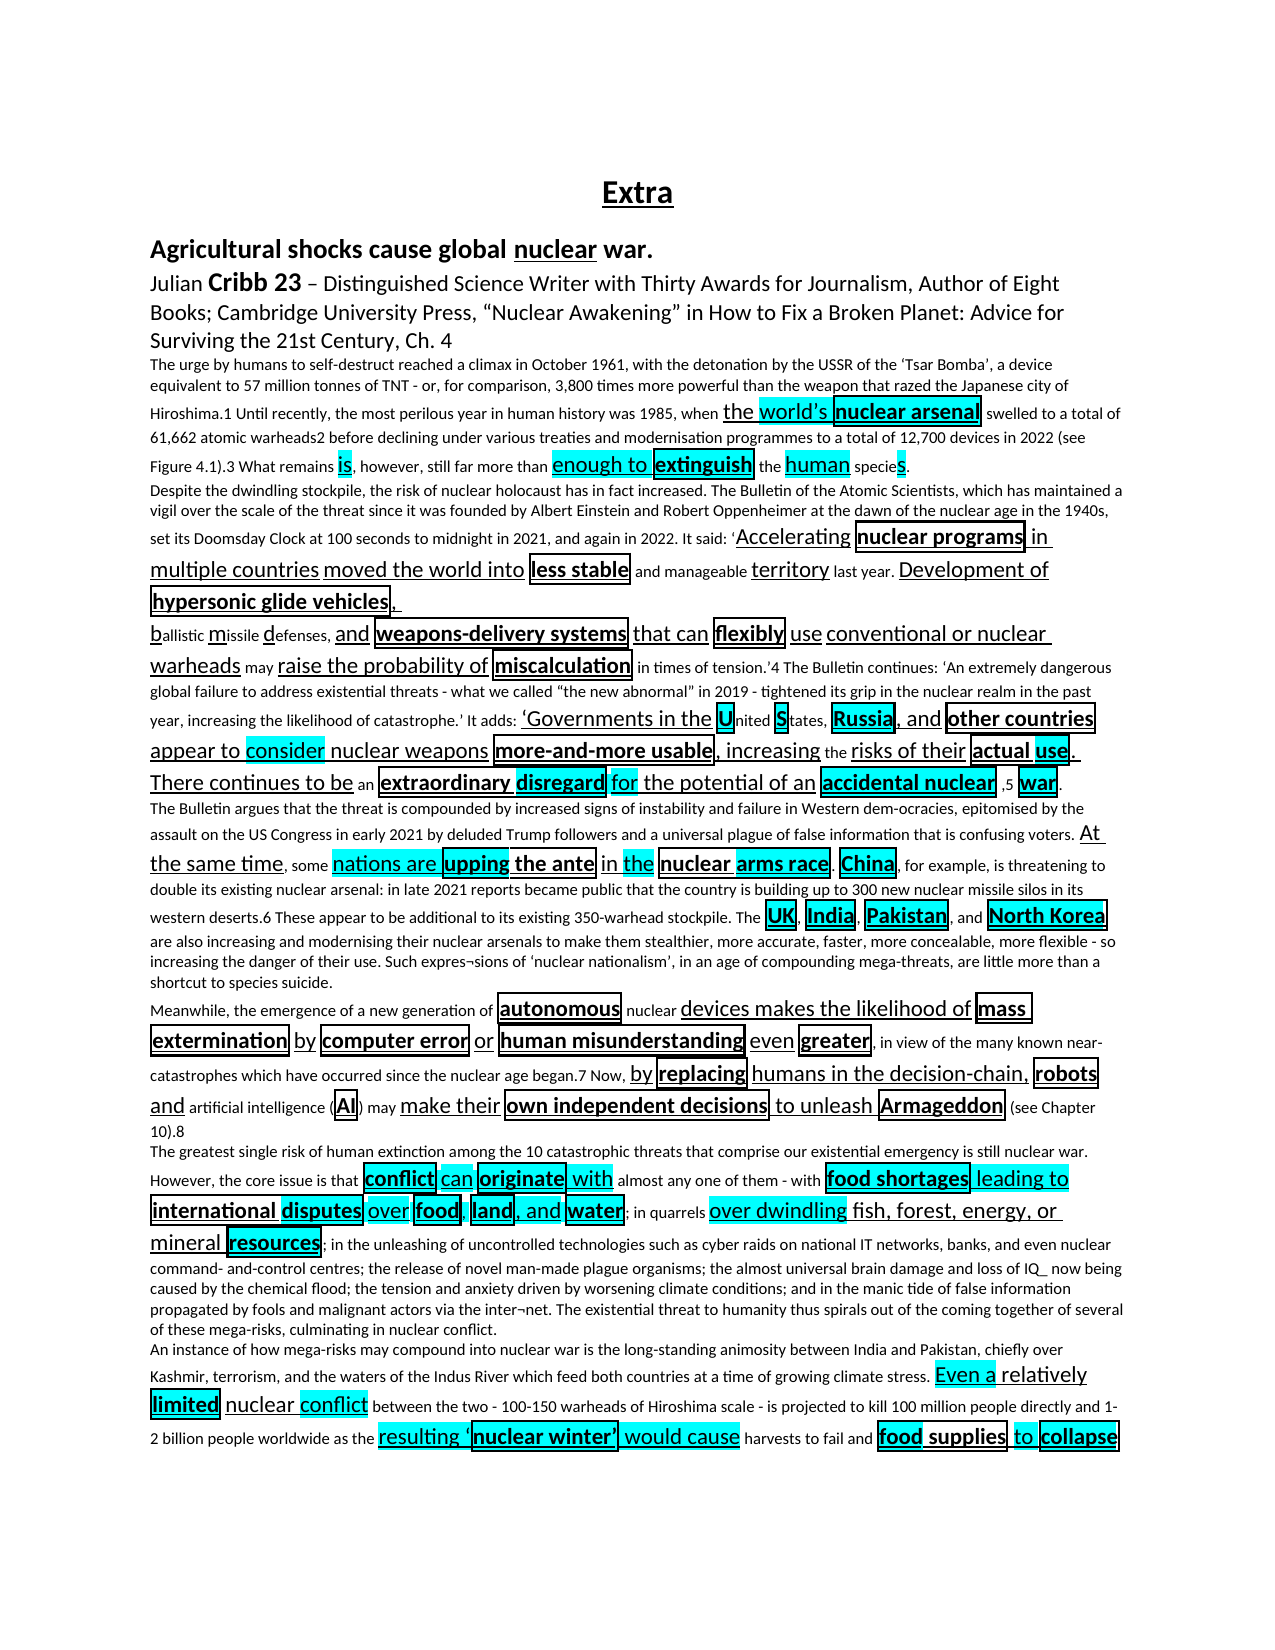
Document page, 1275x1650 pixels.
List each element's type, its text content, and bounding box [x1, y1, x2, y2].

text Despite the dwindling stockpile, the risk of nuclear holocaust has in fact increased. The Bulletin of the Atomic Scientists, which has maintained a vigil over the scale of the threat since it was founded by Albert Einstein and Robert Oppenheimer at the dawn of the nuclear age in the 1940s, set its Doomsday Clock at 100 seconds to midnight in 2021, and again in 2022. It said: ‘Accelerating nuclear programs in multiple countries moved the world into less stable and manageable territory last year. Development of hypersonic glide vehicles, [150, 480, 1125, 617]
text The Bulletin argues that the threat is compounded by increased signs of instability and failure in Western dem-ocracies, epitomised by the assault on the US Congress in early 2021 by deluded Trump followers and a universal plague of false information that is confusing voters. At the same time, some nations are upping the ante in the nuclear arms race. China, for example, is threatening to double its existing nuclear arsenal: in late 2021 reports became public that the country is building up to 300 new nuclear missile silos in its western deserts.6 These appear to be additional to its existing 350-warhead stockpile. The UK, India, Pakistan, and North Korea are also increasing and modernising their nuclear arsenals to make them stealthier, more accurate, faster, more concealable, more flexible - so increasing the danger of their use. Such expres¬sions of ‘nuclear nationalism’, in an age of compounding mega-threats, are little more than a shortcut to species suicide. [150, 798, 1125, 992]
subtitle Agricultural shocks cause global nuclear war. [150, 232, 1125, 265]
text The urge by humans to self-destruct reached a climax in October 1961, with the detonation by the USSR of the ‘Tsar Bomba’, a device equivalent to 57 million tonnes of TNT - or, for comparison, 3,800 times more powerful than the weapon that razed the Japanese city of Hiroshima.1 Until recently, the most perilous year in human history was 1985, when the world’s nuclear arsenal swelled to a total of 61,662 atomic warheads2 before declining under various treaties and modernisation programmes to a total of 12,700 devices in 2022 (see Figure 4.1).3 What remains is, however, still far more than enough to extinguish the human species. [150, 354, 1125, 480]
text ballistic missile defenses, and weapons-delivery systems that can flexibly use conventional or nuclear warheads may raise the probability of miscalculation in times of tension.’4 The Bulletin continues: ‘An extremely dangerous global failure to address existential threats - what we called “the new abnormal” in 2019 - tightened its grip in the nuclear realm in the past year, increasing the likelihood of catastrophe.’ It adds: ‘Governments in the United States, Russia, and other countries appear to consider nuclear weapons more-and-more usable, increasing the risks of their actual use. There continues to be an extraordinary disregard for the potential of an accidental nuclear ,5 war. [150, 617, 1125, 798]
text Julian Cribb 23 – Distinguished Science Writer with Thirty Awards for Journalism, Author of Eight Books; Cambridge University Press, “Nuclear Awakening” in How to Fix a Broken Planet: Advice for Surviving the 21st Century, Ch. 4 [150, 265, 1125, 354]
text Meanwhile, the emergence of a new generation of autonomous nuclear devices makes the likelihood of mass extermination by computer error or human misunderstanding even greater, in view of the many known near-catastrophes which have occurred since the nuclear age began.7 Now, by replacing humans in the decision-chain, robots and artificial intelligence (AI) may make their own independent decisions to unleash Armageddon (see Chapter 10).8 [150, 992, 1125, 1141]
text The greatest single risk of human extinction among the 10 catastrophic threats that comprise our existential emergency is still nuclear war. However, the core issue is that conflict can originate with almost any one of them - with food shortages leading to international disputes over food, land, and water; in quarrels over dwindling fish, forest, energy, or mineral resources; in the unleashing of uncontrolled technologies such as cyber raids on national IT networks, banks, and even nuclear command- and-control centres; the release of novel man-made plague organisms; the almost universal brain damage and loss of IQ_ now being caused by the chemical flood; the tension and anxiety driven by worsening climate conditions; and in the manic tide of false information propagated by fools and malignant actors via the inter¬net. The existential threat to humanity thus spirals out of the coming together of several of these mega-risks, culminating in nuclear conflict. [150, 1141, 1125, 1339]
subtitle Extra [150, 171, 1125, 212]
